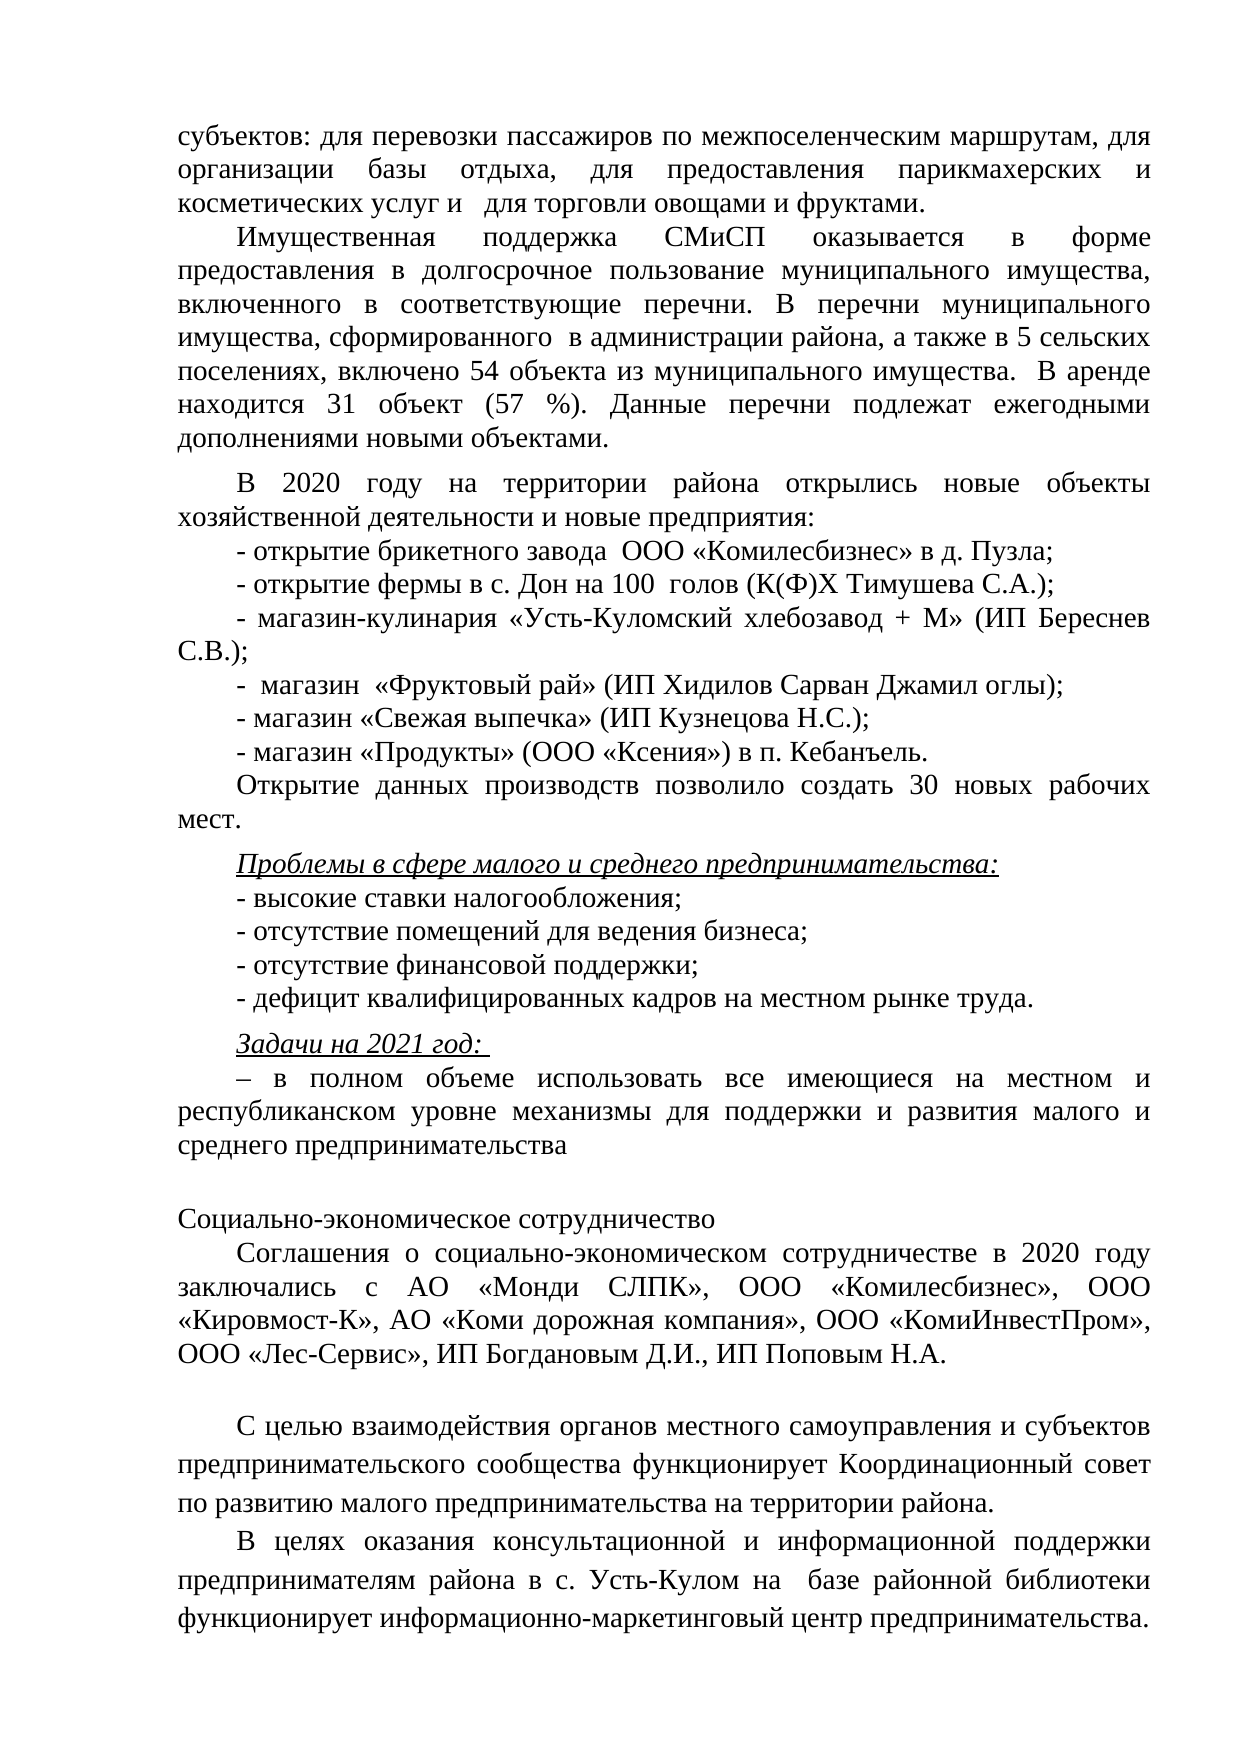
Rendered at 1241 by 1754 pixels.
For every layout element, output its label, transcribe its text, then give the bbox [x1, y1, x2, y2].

text - отсутствие помещений для ведения бизнеса; [177, 913, 1152, 947]
text - магазин «Фруктовый рай» (ИП Хидилов Сарван Джамил оглы); [177, 667, 1152, 700]
text Проблемы в сфере малого и среднего предпринимательства: [177, 846, 1152, 880]
text В 2020 году на территории района открылись новые объекты хозяйственной деятельности и новые предприятия: [177, 466, 1152, 533]
text – в полном объеме использовать все имеющиеся на местном и республиканском уровне механизмы для поддержки и развития малого и среднего предпринимательства [177, 1060, 1152, 1160]
text Открытие данных производств позволило создать 30 новых рабочих мест. [177, 767, 1152, 834]
text Соглашения о социально-экономическом сотрудничестве в 2020 году заключались с АО «Монди СЛПК», ООО «Комилесбизнес», ООО «Кировмост-К», АО «Коми дорожная компания», ООО «КомиИнвестПром», ООО «Лес-Сервис», ИП Богдановым Д.И., ИП Поповым Н.А. [177, 1235, 1152, 1369]
text - высокие ставки налогообложения; [177, 880, 1152, 913]
text Задачи на 2021 год: [177, 1026, 1152, 1060]
text Социально-экономическое сотрудничество [177, 1202, 1152, 1235]
text - отсутствие финансовой поддержки; [177, 947, 1152, 981]
text В целях оказания консультационной и информационной поддержки предпринимателям района в с. Усть-Кулом на базе районной библиотеки функционирует информационно-маркетинговый центр предпринимательства. [177, 1523, 1152, 1634]
text - магазин-кулинария «Усть-Куломский хлебозавод + М» (ИП Береснев С.В.); [177, 600, 1152, 667]
text - магазин «Продукты» (ООО «Ксения») в п. Кебанъель. [177, 734, 1152, 767]
text - открытие фермы в с. Дон на 100 голов (К(Ф)Х Тимушева С.А.); [177, 566, 1152, 600]
text - магазин «Свежая выпечка» (ИП Кузнецова Н.С.); [177, 700, 1152, 734]
text - открытие брикетного завода ООО «Комилесбизнес» в д. Пузла; [177, 533, 1152, 566]
text - дефицит квалифицированных кадров на местном рынке труда. [177, 981, 1152, 1014]
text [177, 118, 1152, 219]
text Имущественная поддержка СМиСП оказывается в форме предоставления в долгосрочное пользование муниципального имущества, включенного в соответствующие перечни. В перечни муниципального имущества, сформированного в администрации района, а также в 5 сельских поселениях, включено 54 объекта из муниципального имущества. В аренде находится 31 объект (57 %). Данные перечни подлежат ежегодными дополнениями новыми объектами. [177, 219, 1152, 453]
text С целью взаимодействия органов местного самоуправления и субъектов предпринимательского сообщества функционирует Координационный совет по развитию малого предпринимательства на территории района. [177, 1408, 1152, 1518]
